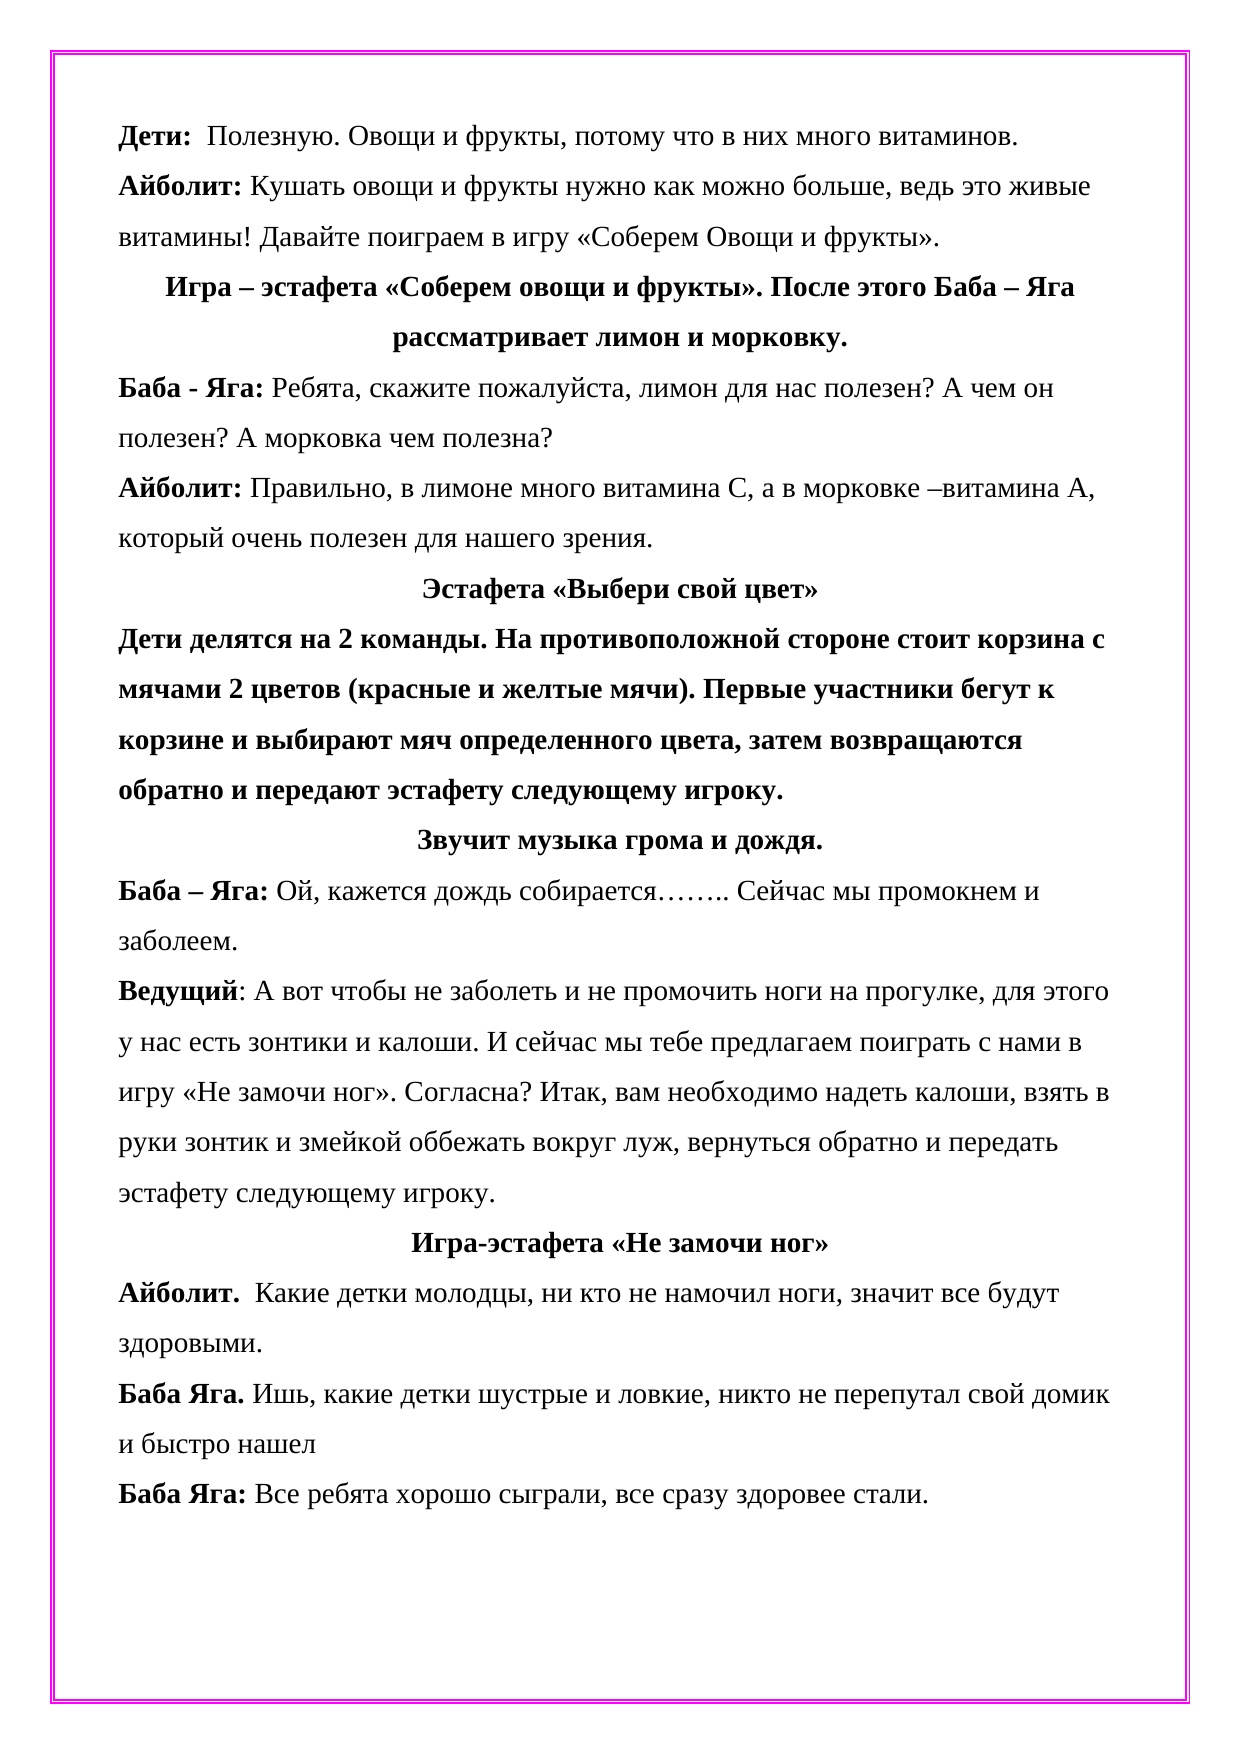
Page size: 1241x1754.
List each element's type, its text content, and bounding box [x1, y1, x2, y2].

text Айболит. Какие детки молодцы, ни кто не намочил ноги, значит все будут здоровыми. [118, 1275, 1122, 1359]
text Айболит: Правильно, в лимоне много витамина С, а в морковке –витамина А, который очень полезен для нашего зрения. [118, 470, 1122, 554]
text Баба Яга: Все ребята хорошо сыграли, все сразу здоровее стали. [118, 1477, 1122, 1510]
text Игра-эстафета «Не замочи ног» [118, 1225, 1122, 1258]
text Звучит музыка грома и дождя. [118, 822, 1122, 856]
text Баба - Яга: Ребята, скажите пожалуйста, лимон для нас полезен? А чем он полезен? А морковка чем полезна? [118, 370, 1122, 453]
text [118, 118, 1122, 252]
text Игра – эстафета «Соберем овощи и фрукты». После этого Баба – Яга рассматривает лимон и морковку. [118, 269, 1122, 353]
text Баба Яга. Ишь, какие детки шустрые и ловкие, никто не перепутал свой домик и быстро нашел [118, 1376, 1122, 1460]
text Дети делятся на 2 команды. На противоположной стороне стоит корзина с мячами 2 цветов (красные и желтые мячи). Первые участники бегут к корзине и выбирают мяч определенного цвета, затем возвращаются обратно и передают эстафету следующему игроку. [118, 621, 1122, 806]
text Эстафета «Выбери свой цвет» [118, 571, 1122, 604]
text Ведущий: А вот чтобы не заболеть и не промочить ноги на прогулке, для этого у нас есть зонтики и калоши. И сейчас мы тебе предлагаем поиграть с нами в игру «Не замочи ног». Согласна? Итак, вам необходимо надеть калоши, взять в руки зонтик и змейкой оббежать вокруг луж, вернуться обратно и передать эстафету следующему игроку. [118, 973, 1122, 1208]
text Баба – Яга: Ой, кажется дождь собирается…….. Сейчас мы промокнем и заболеем. [118, 873, 1122, 957]
